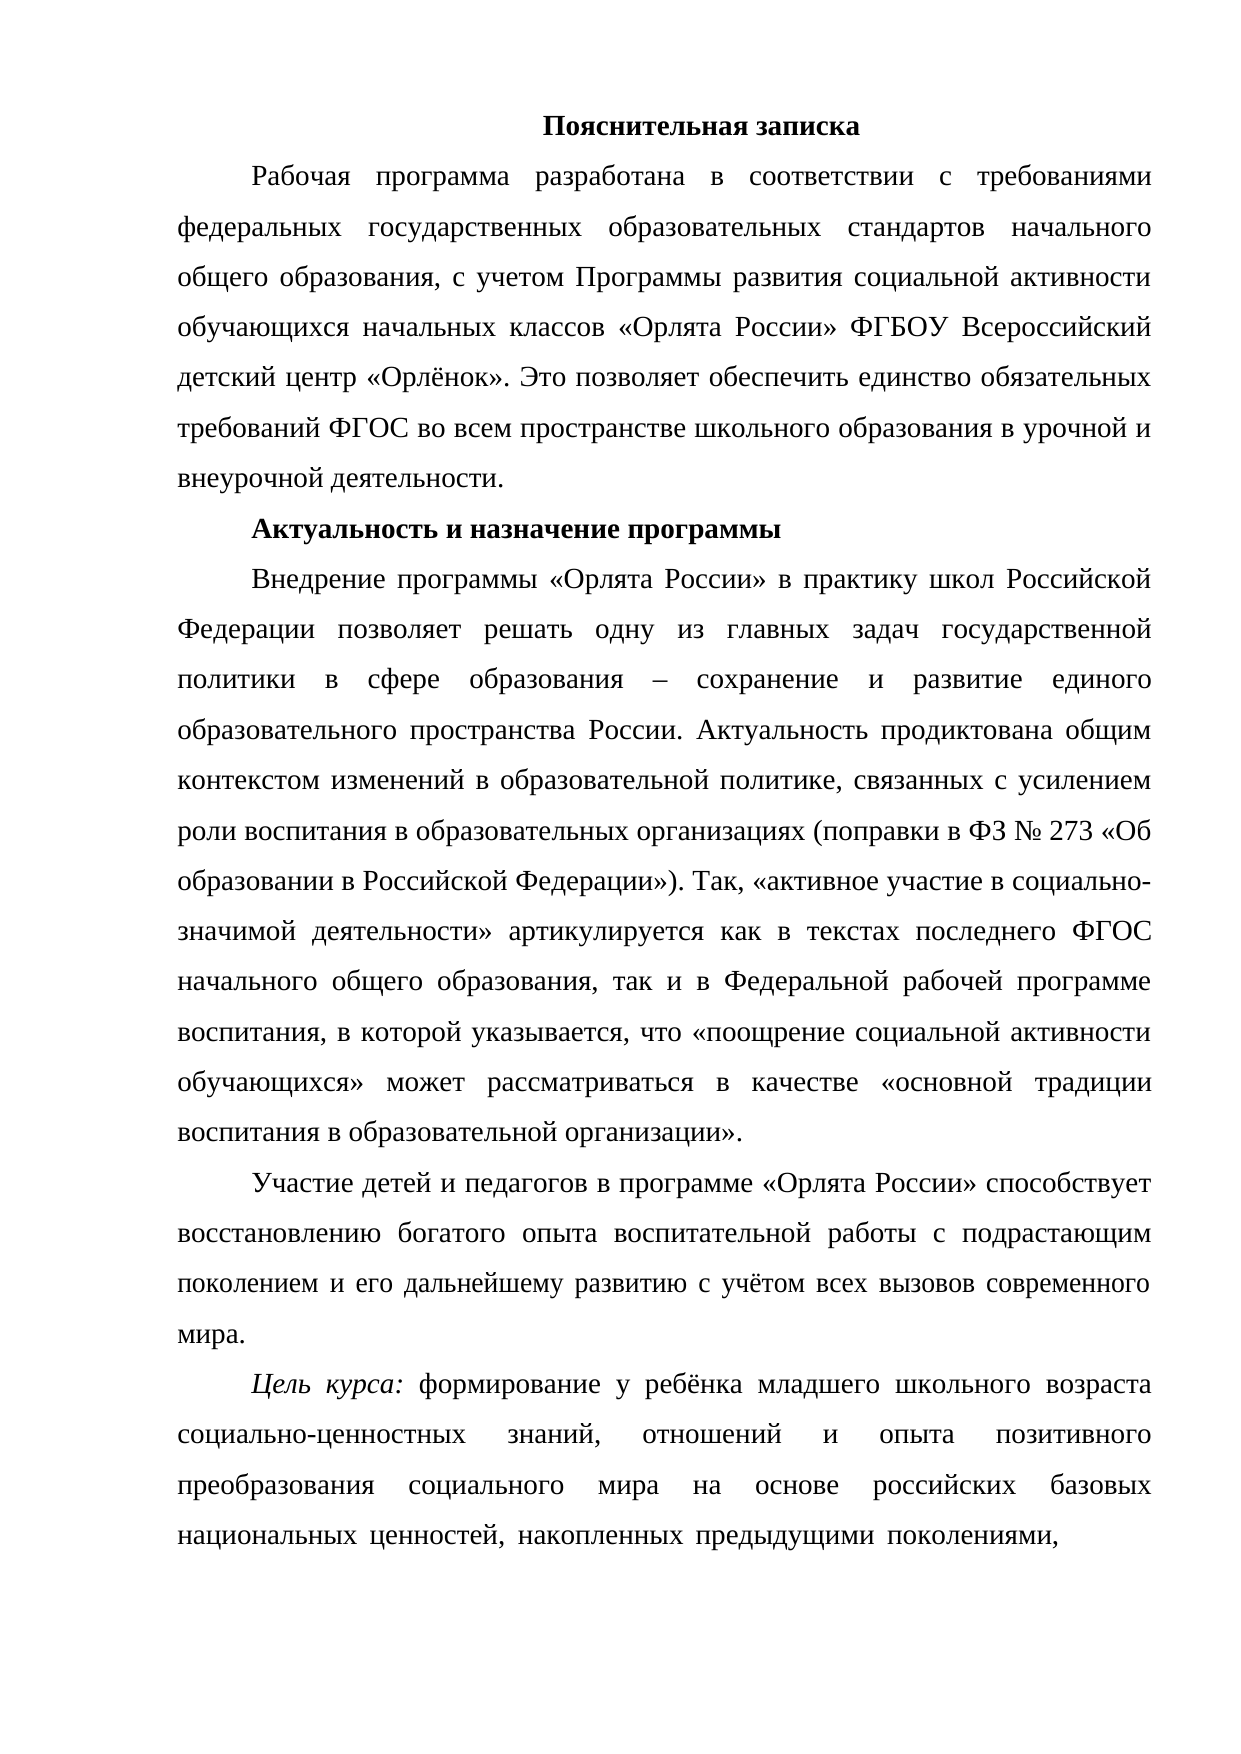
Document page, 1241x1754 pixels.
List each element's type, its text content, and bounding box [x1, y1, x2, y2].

text Рабочая программа разработана в соответствии с требованиями федеральных государственных образовательных стандартов начального общего образования, с учетом Программы развития социальной активности обучающихся начальных классов «Орлята России» ФГБОУ Всероссийский детский центр «Орлёнок». Это позволяет обеспечить единство обязательных требований ФГОС во всем пространстве школьного образования в урочной и внеурочной деятельности. [177, 158, 1152, 494]
text Цель курса: формирование у ребёнка младшего школьного возраста социально-ценностных знаний, отношений и опыта позитивного преобразования социального мира на основе российских базовых национальных ценностей, накопленных предыдущими поколениями, [177, 1366, 1152, 1551]
text Участие детей и педагогов в программе «Орлята России» способствует восстановлению богатого опыта воспитательной работы с подрастающим поколением и его дальнейшему развитию с учётом всех вызовов современного мира. [177, 1165, 1152, 1349]
text Пояснительная записка [543, 108, 1163, 142]
text Актуальность и назначение программы [251, 511, 1163, 544]
text Внедрение программы «Орлята России» в практику школ Российской Федерации позволяет решать одну из главных задач государственной политики в сфере образования – сохранение и развитие единого образовательного пространства России. Актуальность продиктована общим контекстом изменений в образовательной политике, связанных с усилением роли воспитания в образовательных организациях (поправки в ФЗ № 273 «Об образовании в Российской Федерации»). Так, «активное участие в социально- значимой деятельности» артикулируется как в текстах последнего ФГОС начального общего образования, так и в Федеральной рабочей программе воспитания, в которой указывается, что «поощрение социальной активности обучающихся» может рассматриваться в качестве «основной традиции воспитания в образовательной организации». [177, 561, 1152, 1148]
